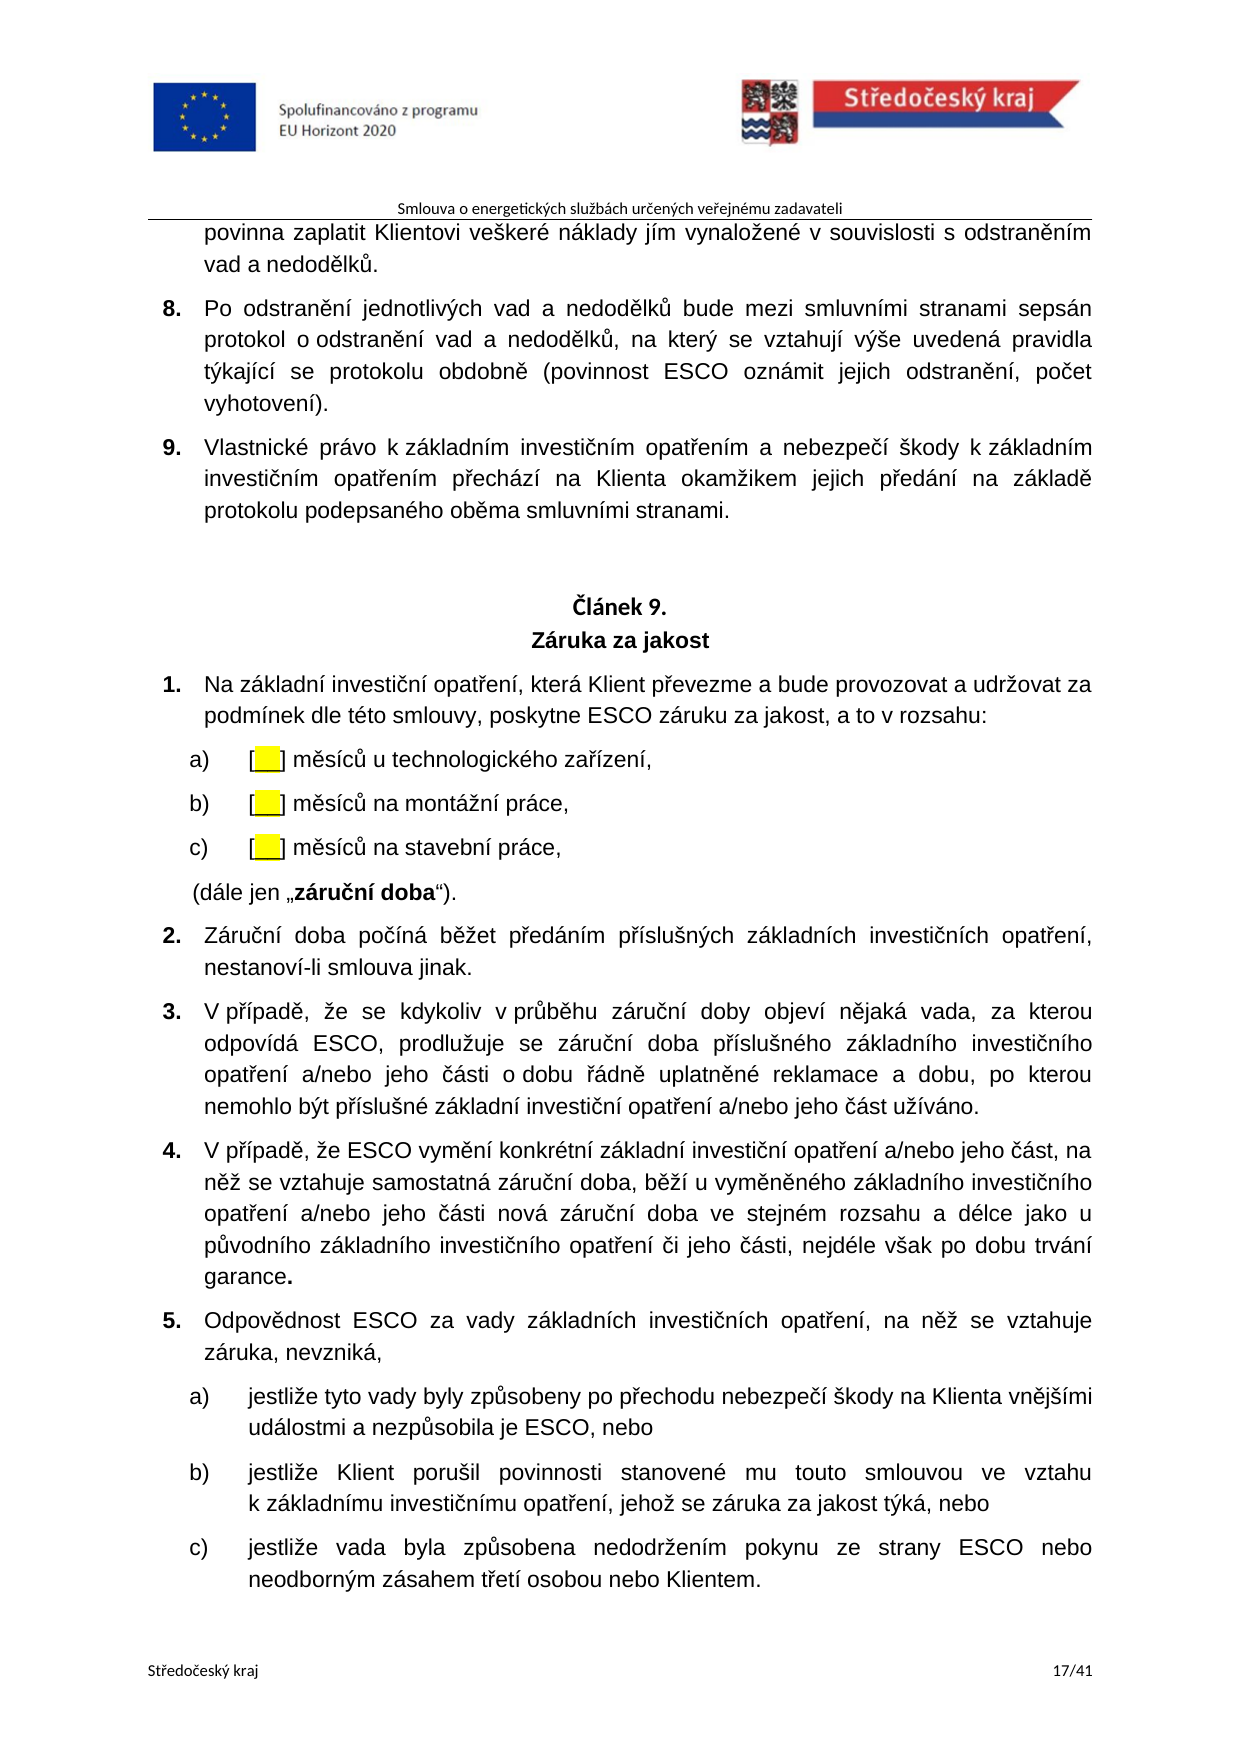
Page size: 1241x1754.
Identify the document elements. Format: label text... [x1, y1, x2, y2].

text (dále jen „záruční doba“). [192, 878, 1092, 905]
picture [147, 73, 1093, 158]
subtitle V případě, že ESCO vymění konkrétní základní investiční opatření a/nebo jeho část, na něž se vztahuje samostatná záruční doba, běží u vyměněného základního investičního opatření a/nebo jeho části nová záruční doba ve stejném rozsahu a délce jako u původního základního investičního opatření či jeho části, nejdéle však po dobu trvání garance. [162, 1137, 1092, 1289]
subtitle Záruční doba počíná běžet předáním příslušných základních investičních opatření, nestanoví-li smlouva jinak. [162, 922, 1092, 980]
subtitle Záruka za jakost [148, 591, 1092, 653]
subtitle Odpovědnost ESCO za vady základních investičních opatření, na něž se vztahuje záruka, nevzniká, [162, 1307, 1092, 1365]
subtitle Na základní investiční opatření, která Klient převezme a bude provozovat a udržovat za podmínek dle této smlouvy, poskytne ESCO záruku za jakost, a to v rozsahu: [162, 671, 1092, 728]
subtitle [__] měsíců na stavební práce, [280, 834, 1092, 861]
subtitle jestliže vada byla způsobena nedodržením pokynu ze strany ESCO nebo neodborným zásahem třetí osobou nebo Klientem. [189, 1534, 1092, 1592]
subtitle Po odstranění jednotlivých vad a nedodělků bude mezi smluvními stranami sepsán protokol o odstranění vad a nedodělků, na který se vztahují výše uvedená pravidla týkající se protokolu obdobně (povinnost ESCO oznámit jejich odstranění, počet vyhotovení). [162, 295, 1092, 416]
subtitle jestliže tyto vady byly způsobeny po přechodu nebezpečí škody na Klienta vnějšími událostmi a nezpůsobila je ESCO, nebo [189, 1383, 1092, 1441]
subtitle [__] měsíců na montážní práce, [280, 790, 1092, 817]
subtitle V případě, že se kdykoliv v průběhu záruční doby objeví nějaká vada, za kterou odpovídá ESCO, prodlužuje se záruční doba příslušného základního investičního opatření a/nebo jeho části o dobu řádně uplatněné reklamace a dobu, po kterou nemohlo být příslušné základní investiční opatření a/nebo jeho část užíváno. [162, 998, 1092, 1119]
subtitle [__] měsíců u technologického zařízení, [280, 746, 1092, 773]
subtitle Vlastnické právo k základním investičním opatřením a nebezpečí škody k základním investičním opatřením přechází na Klienta okamžikem jejich předání na základě protokolu podepsaného oběma smluvními stranami. [162, 434, 1092, 523]
subtitle jestliže Klient porušil povinnosti stanovené mu touto smlouvou ve vztahu k základnímu investičnímu opatření, jehož se záruka za jakost týká, nebo [189, 1458, 1092, 1516]
